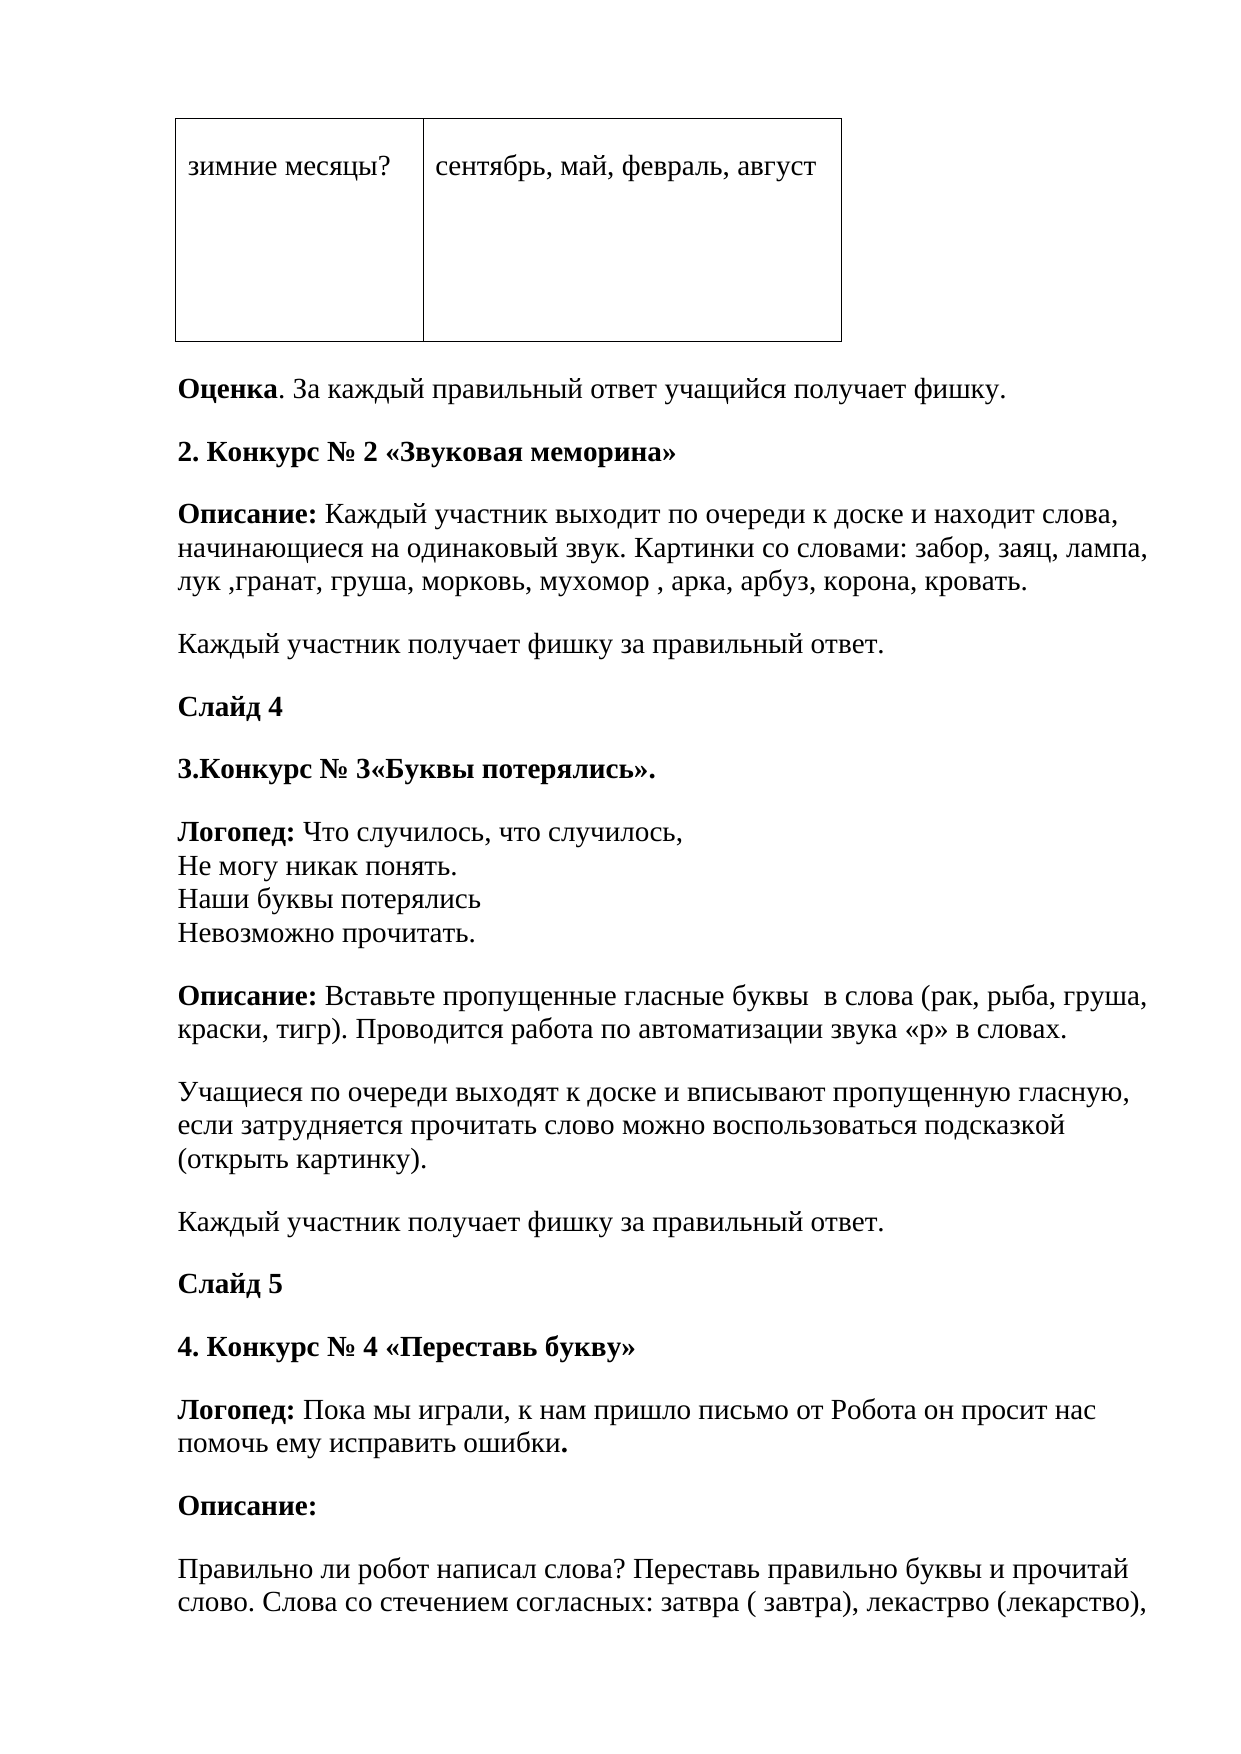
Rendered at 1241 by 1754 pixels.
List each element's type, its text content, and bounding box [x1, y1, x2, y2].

text Оценка. За каждый правильный ответ учащийся получает фишку. [177, 371, 1152, 404]
text Слайд 5 [177, 1266, 1152, 1300]
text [177, 1551, 1152, 1618]
text Логопед: Что случилось, что случилось, Не могу никак понять. Наши буквы потерялись Невозможно прочитать. [177, 814, 1152, 948]
text Каждый участник получает фишку за правильный ответ. [177, 1204, 1152, 1237]
text Описание: Вставьте пропущенные гласные буквы в слова (рак, рыба, груша, краски, тигр). Проводится работа по автоматизации звука «р» в словах. [177, 978, 1152, 1045]
text Описание: [177, 1488, 1152, 1522]
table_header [176, 119, 423, 341]
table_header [424, 119, 841, 341]
text 4. Конкурс № 4 «Переставь букву» [177, 1329, 1152, 1363]
text 3.Конкурс № 3«Буквы потерялись». [177, 752, 1152, 785]
text Учащиеся по очереди выходят к доске и вписывают пропущенную гласную, если затрудняется прочитать слово можно воспользоваться подсказкой (открыть картинку). [177, 1074, 1152, 1174]
text Слайд 4 [177, 689, 1152, 722]
text Логопед: Пока мы играли, к нам пришло письмо от Робота он просит нас помочь ему исправить ошибки. [177, 1392, 1152, 1459]
text Каждый участник получает фишку за правильный ответ. [177, 626, 1152, 660]
text Описание: Каждый участник выходит по очереди к доске и находит слова, начинающиеся на одинаковый звук. Картинки со словами: забор, заяц, лампа, лук ,гранат, груша, морковь, мухомор , арка, арбуз, корона, кровать. [177, 496, 1152, 597]
text 2. Конкурс № 2 «Звуковая меморина» [177, 434, 1152, 467]
